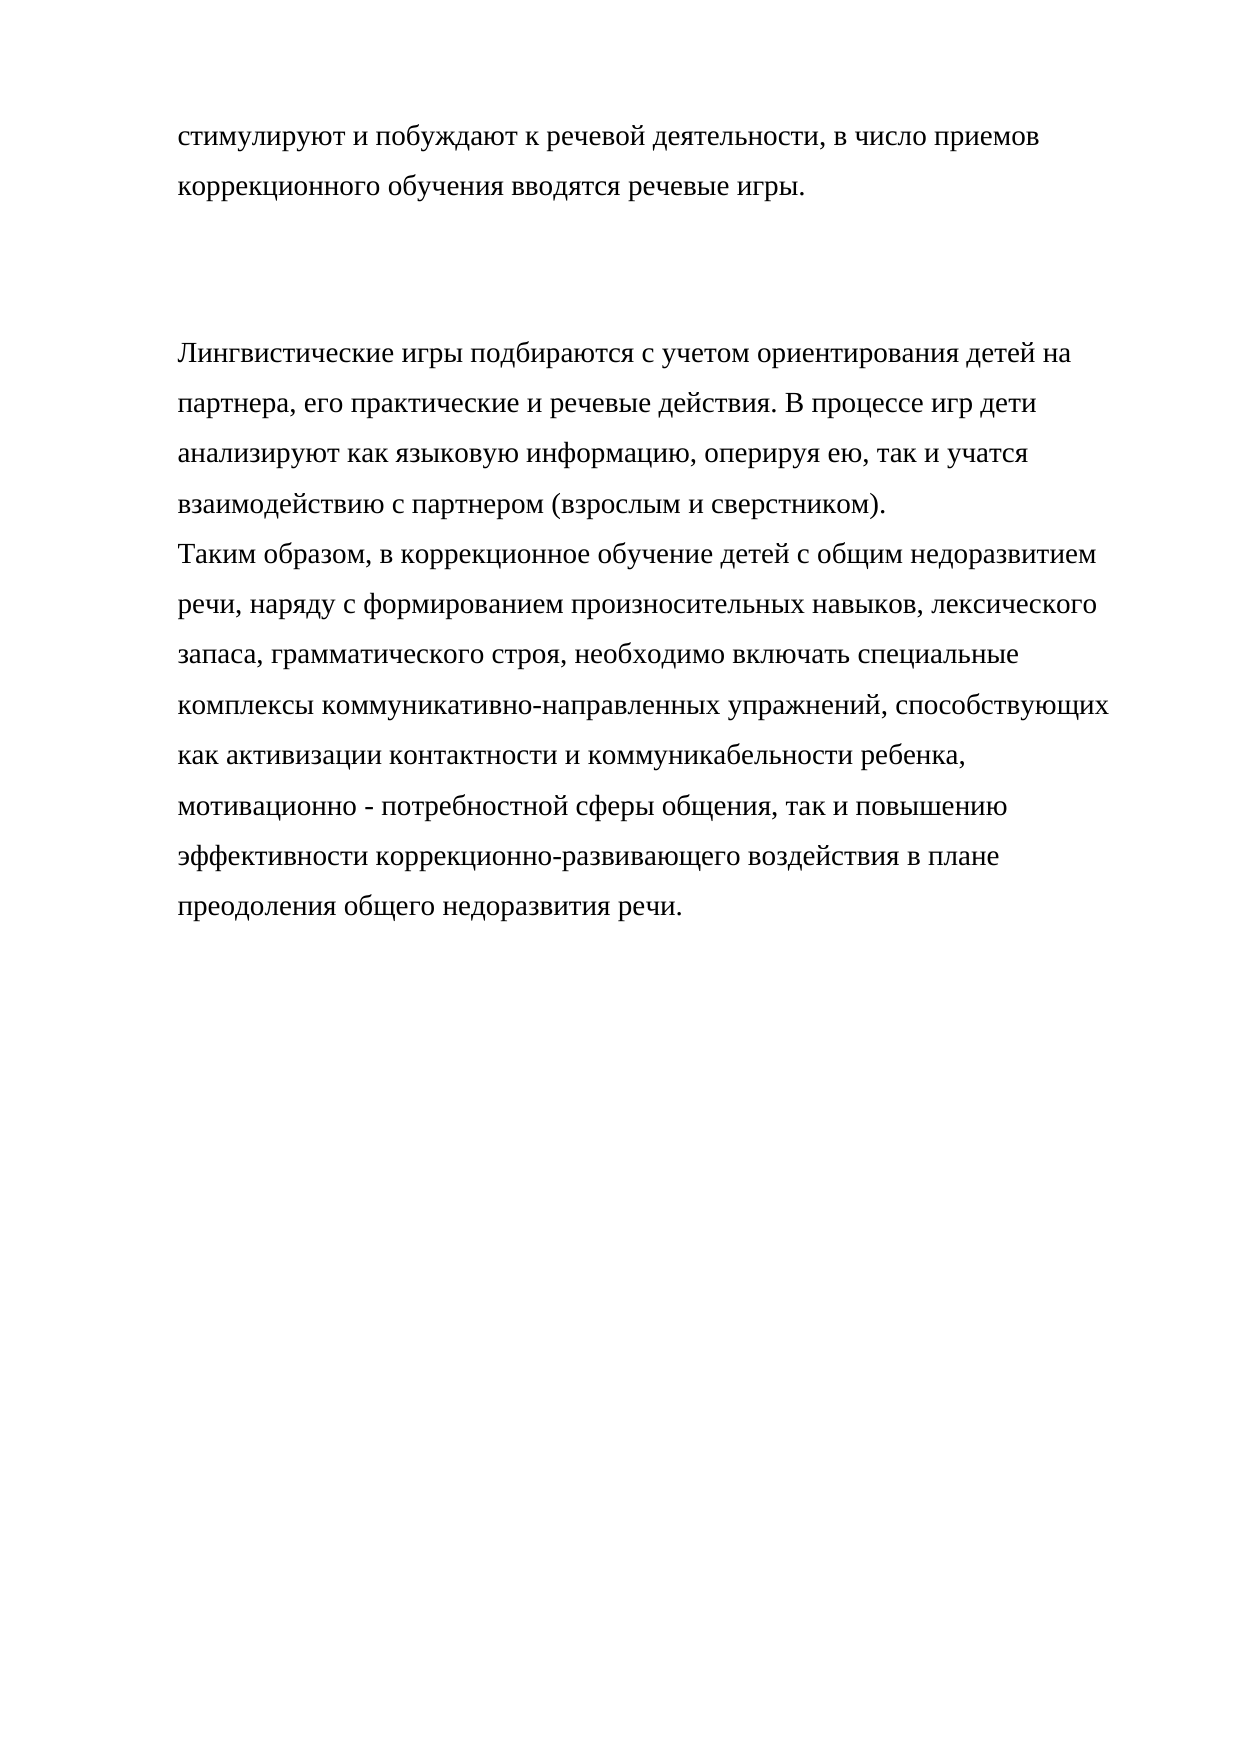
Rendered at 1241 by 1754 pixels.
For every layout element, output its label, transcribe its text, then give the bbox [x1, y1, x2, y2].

text Лингвистические игры подбираются с учетом ориентирования детей на партнера, его практические и речевые действия. В процессе игр дети анализируют как языковую информацию, оперируя ею, так и учатся взаимодействию с партнером (взрослым и сверстником). [177, 335, 1152, 519]
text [177, 118, 1152, 295]
text Таким образом, в коррекционное обучение детей с общим недоразвитием речи, наряду с формированием произносительных навыков, лексического запаса, грамматического строя, необходимо включать специальные комплексы коммуникативно-направленных упражнений, способствующих как активизации контактности и коммуникабельности ребенка, мотивационно - потребностной сферы общения, так и повышению эффективности коррекционно-развивающего воздействия в плане преодоления общего недоразвития речи. [177, 536, 1152, 922]
